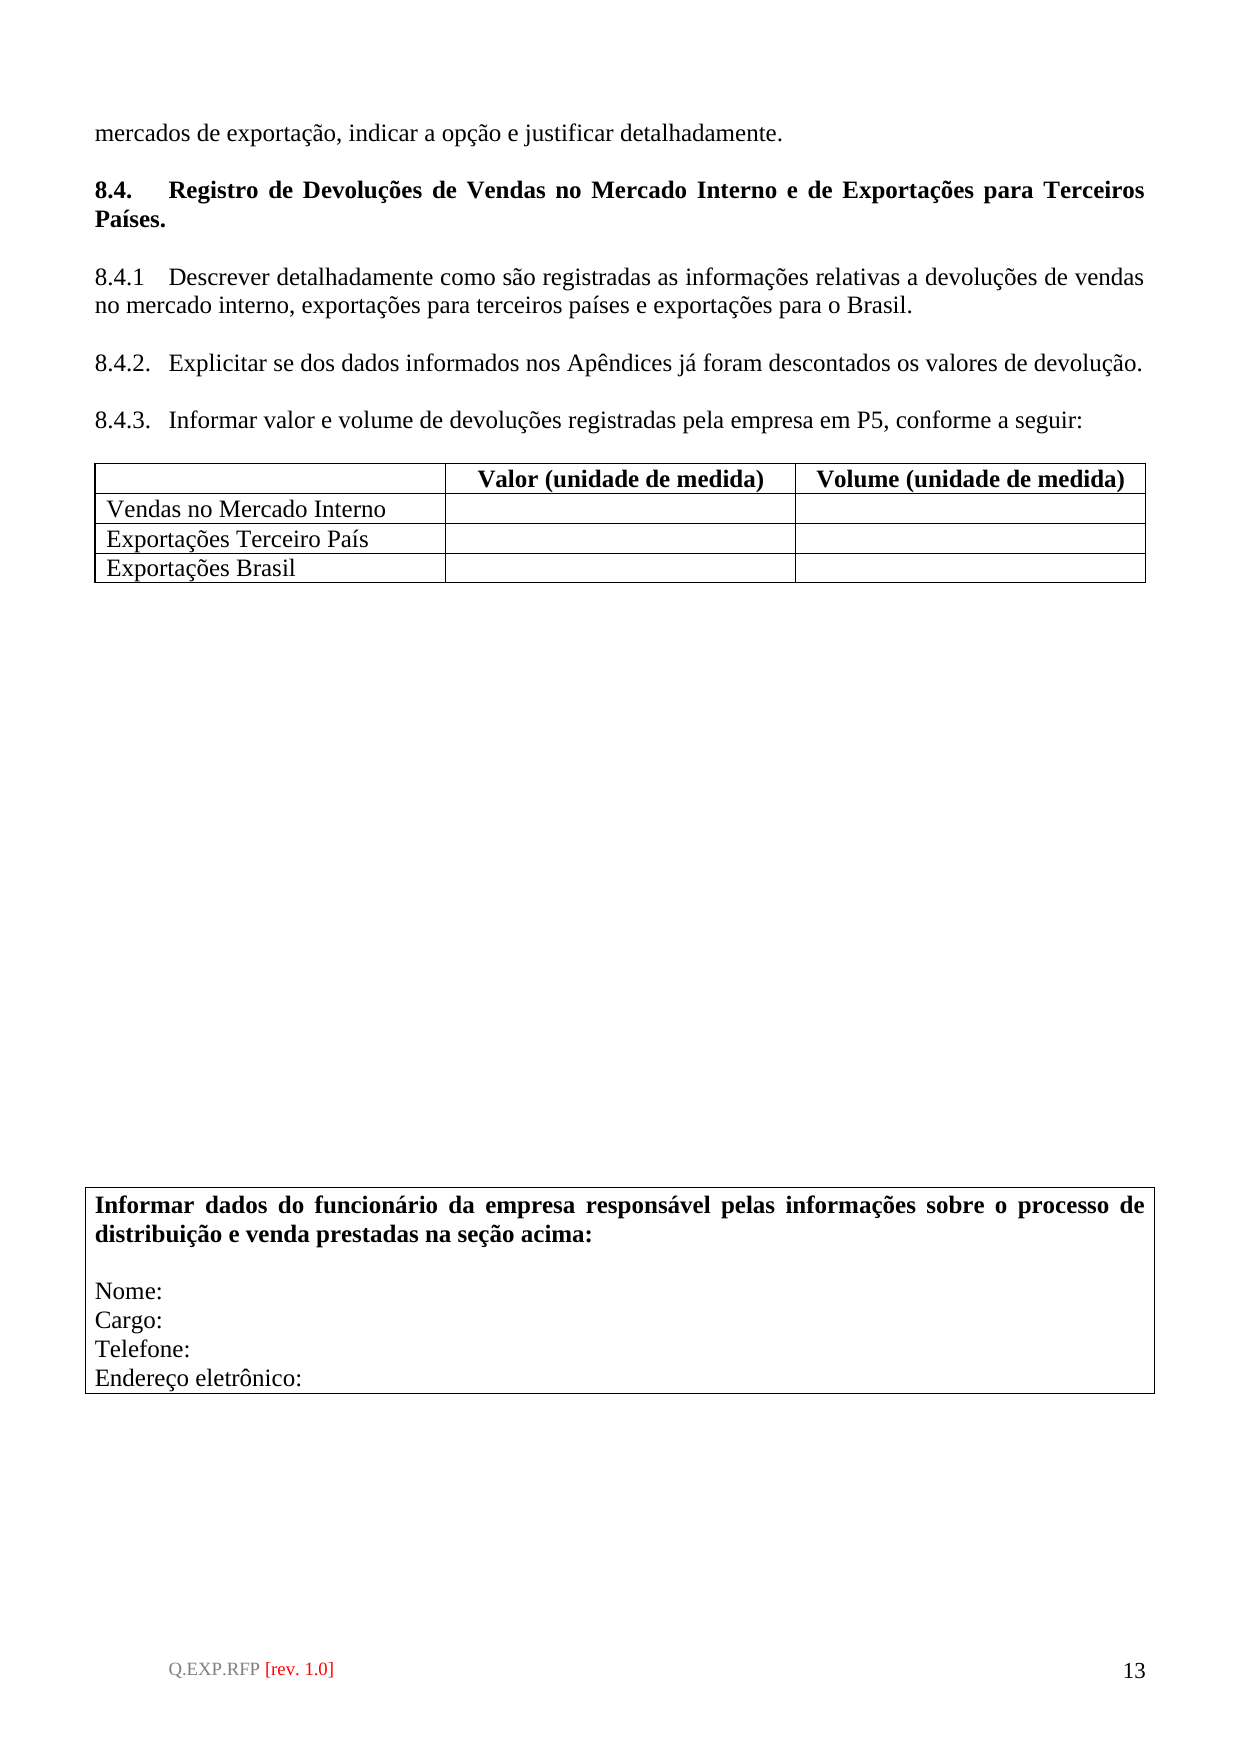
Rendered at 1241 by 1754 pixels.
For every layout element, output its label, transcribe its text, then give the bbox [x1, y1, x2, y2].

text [94, 118, 1146, 147]
table_cell [446, 494, 795, 523]
table_cell [796, 494, 1145, 523]
table_header Volume (unidade de medida) [796, 464, 1145, 493]
table_cell Exportações Terceiro País [96, 524, 445, 552]
text 8.4.3. Informar valor e volume de devoluções registradas pela empresa em P5, conforme a seguir: [94, 406, 1146, 434]
text Informar dados do funcionário da empresa responsável pelas informações sobre o processo de distribuição e venda prestadas na seção acima: [86, 1188, 1154, 1248]
table_cell [796, 524, 1145, 552]
table_cell Vendas no Mercado Interno [96, 494, 445, 523]
table_header Valor (unidade de medida) [446, 464, 795, 493]
table_cell [446, 524, 795, 552]
text 8.4.2. Explicitar se dos dados informados nos Apêndices já foram descontados os valores de devolução. [94, 348, 1146, 377]
text Cargo: [94, 1305, 1146, 1334]
text Endereço eletrônico: [86, 1359, 1154, 1393]
table_header [96, 464, 445, 493]
text Telefone: [94, 1334, 1146, 1359]
table_cell [796, 554, 1145, 582]
table_cell Exportações Brasil [96, 554, 445, 582]
text Nome: [94, 1276, 1146, 1305]
text 8.4.1 Descrever detalhadamente como são registradas as informações relativas a devoluções de vendas no mercado interno, exportações para terceiros países e exportações para o Brasil. [94, 262, 1146, 319]
text 8.4. Registro de Devoluções de Vendas no Mercado Interno e de Exportações para Terceiros Países. [94, 176, 1146, 233]
table_cell [446, 554, 795, 582]
